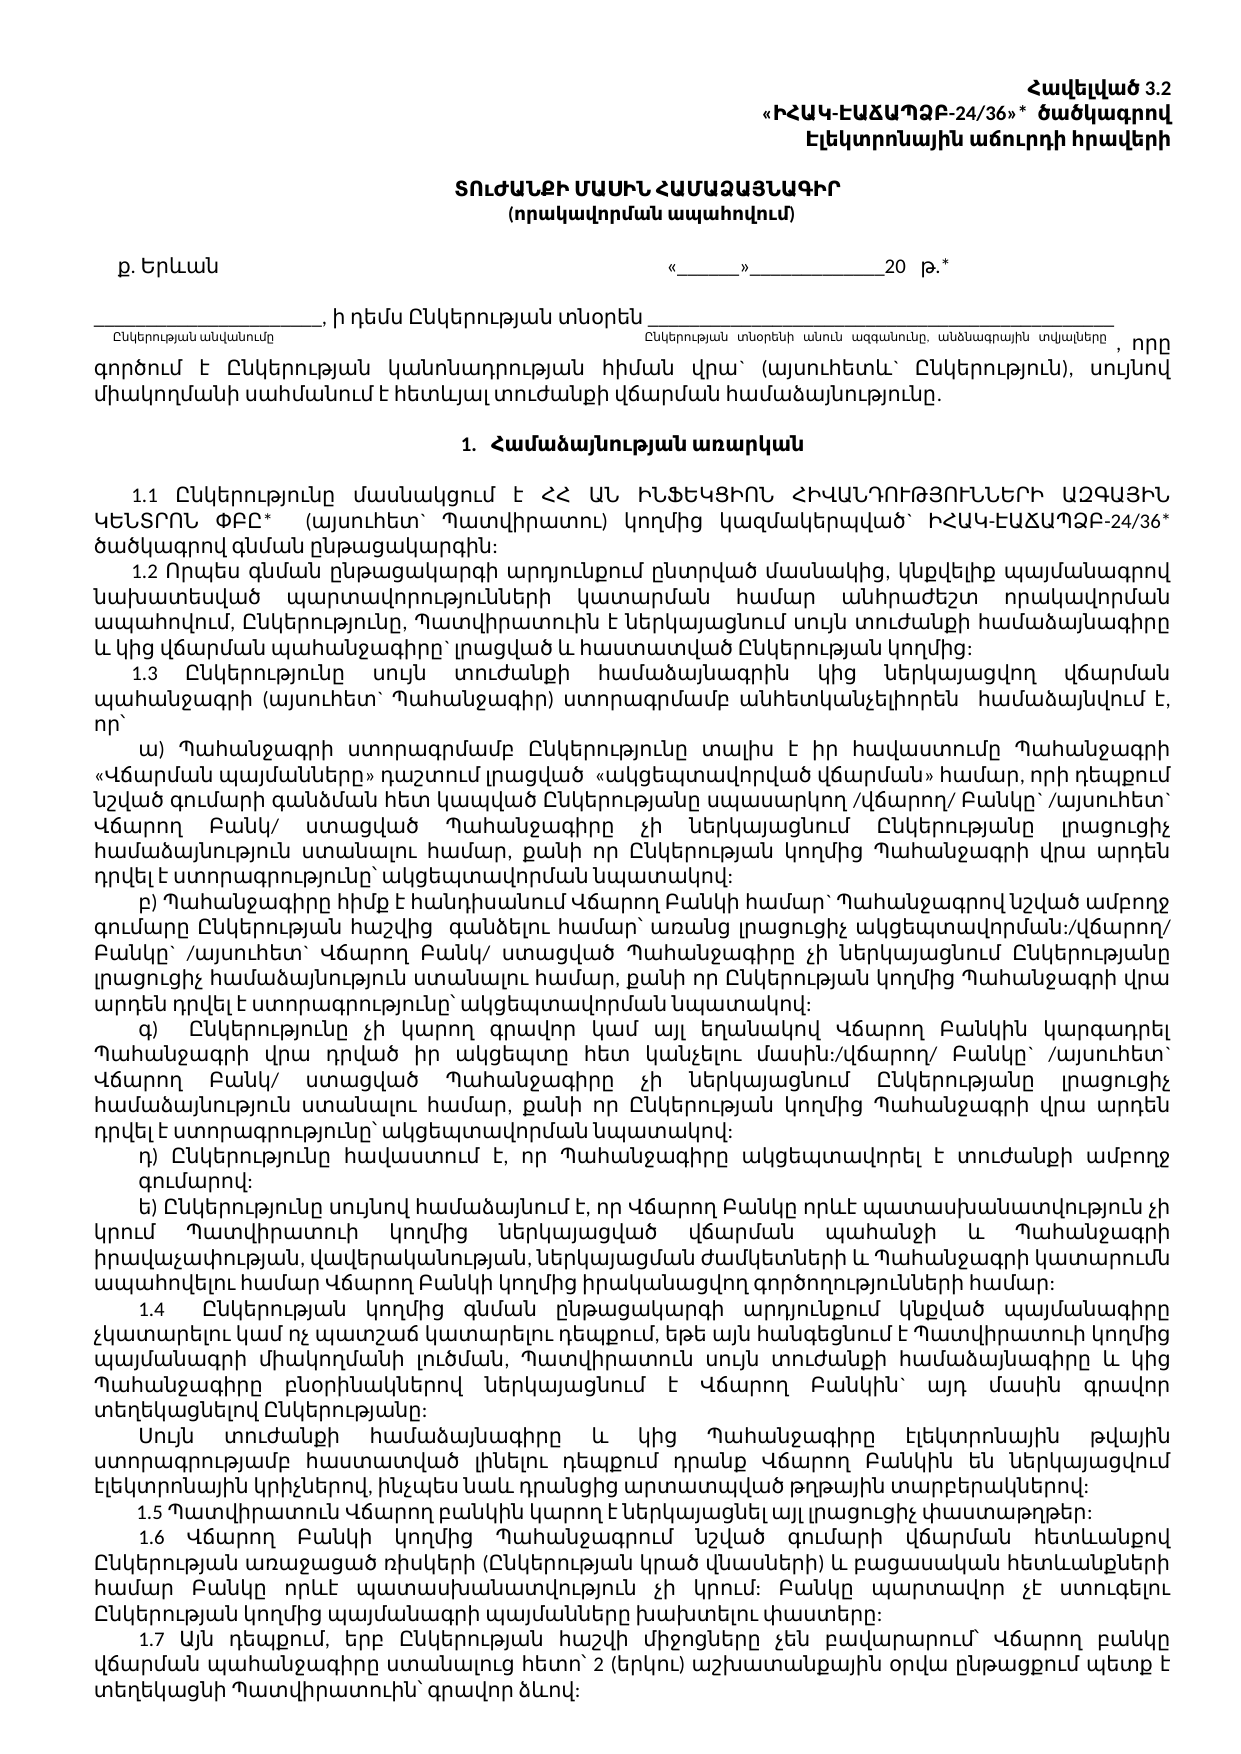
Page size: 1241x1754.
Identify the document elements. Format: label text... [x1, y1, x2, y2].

text Էլեկտրոնային աճուրդի հրավերի [94, 126, 1171, 151]
text 1.7 Այն դեպքում, երբ Ընկերության հաշվի միջոցները չեն բավարարում՝ Վճարող բանկը վճարման պահանջագիրը ստանալուց հետո՝ 2 (երկու) աշխատանքային օրվա ընթացքում պետք է տեղեկացնի Պատվիրատուին՝ գրավոր ձևով: [94, 1626, 1171, 1702]
text 1.2 Որպես գնման ընթացակարգի արդյունքում ընտրված մասնակից, կնքվելիք պայմանագրով նախատեսված պարտավորությունների կատարման համար անհրաժեշտ որակավորման ապահովում, Ընկերությունը, Պատվիրատուին է ներկայացնում սույն տուժանքի համաձայնագիրը և կից վճարման պահանջագիրը` լրացված և հաստատված Ընկերության կողմից: [94, 559, 1171, 660]
text «ԻՀԱԿ-ԷԱՃԱՊՁԲ-24/36»* ծածկագրով [94, 100, 1171, 126]
text Սույն տուժանքի համաձայնագիրը և կից Պահանջագիրը էլեկտրոնային թվային ստորագրությամբ հաստատված լինելու դեպքում դրանք Վճարող Բանկին են ներկայացվում էլեկտրոնային կրիչներով, ինչպես նաև դրանցից արտատպված թղթային տարբերակներով: [94, 1423, 1171, 1499]
text դ) Ընկերությունը հավաստում է, որ Պահանջագիրը ակցեպտավորել է տուժանքի ամբողջ գումարով: [138, 1143, 1171, 1194]
text բ) Պահանջագիրը հիմք է հանդիսանում Վճարող Բանկի համար` Պահանջագրով նշված ամբողջ գումարը Ընկերության հաշվից գանձելու համար՝ առանց լրացուցիչ ակցեպտավորման:/վճարող/ Բանկը` /այսուհետ` Վճարող Բանկ/ ստացված Պահանջագիրը չի ներկայացնում Ընկերությանը լրացուցիչ համաձայնություն ստանալու համար, քանի որ Ընկերության կողմից Պահանջագրի վրա արդեն դրվել է ստորագրությունը՝ ակցեպտավորման նպատակով: [94, 889, 1171, 1016]
text 1.6 Վճարող Բանկի կողմից Պահանջագրում նշված գումարի վճարման հետևանքով Ընկերության առաջացած ռիսկերի (Ընկերության կրած վնասների) և բացասական հետևանքների համար Բանկը որևէ պատասխանատվություն չի կրում: Բանկը պարտավոր չէ ստուգելու Ընկերության կողմից պայմանագրի պայմանները խախտելու փաստերը: [94, 1524, 1171, 1626]
text 1.1 Ընկերությունը մասնակցում է ՀՀ ԱՆ ԻՆՖԵԿՑԻՈՆ ՀԻՎԱՆԴՈՒԹՅՈՒՆՆԵՐԻ ԱԶԳԱՅԻՆ ԿԵՆՏՐՈՆ ՓԲԸ* (այսուհետ` Պատվիրատու) կողմից կազմակերպված` ԻՀԱԿ-ԷԱՃԱՊՁԲ-24/36* ծածկագրով գնման ընթացակարգին: [94, 482, 1171, 559]
text ե) Ընկերությունը սույնով համաձայնում է, որ Վճարող Բանկը որևէ պատասխանատվություն չի կրում Պատվիրատուի կողմից ներկայացված վճարման պահանջի և Պահանջագրի իրավաչափության, վավերականության, ներկայացման ժամկետների և Պահանջագրի կատարումն ապահովելու համար Վճարող Բանկի կողմից իրականացվող գործողությունների համար: [94, 1194, 1171, 1296]
text (որակավորման ապահովում) [94, 202, 1171, 225]
text գ) Ընկերությունը չի կարող գրավոր կամ այլ եղանակով Վճարող Բանկին կարգադրել Պահանջագրի վրա դրված իր ակցեպտը հետ կանչելու մասին:/վճարող/ Բանկը` /այսուհետ` Վճարող Բանկ/ ստացված Պահանջագիրը չի ներկայացնում Ընկերությանը լրացուցիչ համաձայնություն ստանալու համար, քանի որ Ընկերության կողմից Պահանջագրի վրա արդեն դրվել է ստորագրությունը՝ ակցեպտավորման նպատակով: [94, 1016, 1171, 1143]
text Ընկերության անվանումը Ընկերության տնօրենի անուն ազգանունը, անձնագրային տվյալները , որը գործում է Ընկերության կանոնադրության հիման վրա` (այսուհետև` Ընկերություն), սույնով միակողմանի սահմանում է հետևյալ տուժանքի վճարման համաձայնությունը. [94, 330, 1171, 406]
text 1. Համաձայնության առարկան [94, 432, 1171, 457]
text 1.4 Ընկերության կողմից գնման ընթացակարգի արդյունքում կնքված պայմանագիրը չկատարելու կամ ոչ պատշաճ կատարելու դեպքում, եթե այն հանգեցնում է Պատվիրատուի կողմից պայմանագրի միակողմանի լուծման, Պատվիրատուն սույն տուժանքի համաձայնագիրը և կից Պահանջագիրը բնօրինակներով ներկայացնում է Վճարող Բանկին` այդ մասին գրավոր տեղեկացնելով Ընկերությանը: [94, 1296, 1171, 1423]
text ա) Պահանջագրի ստորագրմամբ Ընկերությունը տալիս է իր հավաստումը Պահանջագրի «Վճարման պայմանները» դաշտում լրացված «ակցեպտավորված վճարման» համար, որի դեպքում նշված գումարի գանձման հետ կապված Ընկերությանը սպասարկող /վճարող/ Բանկը` /այսուհետ` Վճարող Բանկ/ ստացված Պահանջագիրը չի ներկայացնում Ընկերությանը լրացուցիչ համաձայնություն ստանալու համար, քանի որ Ընկերության կողմից Պահանջագրի վրա արդեն դրվել է ստորագրությունը՝ ակցեպտավորման նպատակով: [94, 737, 1171, 889]
text ՏՈւԺԱՆՔԻ ՄԱՍԻՆ ՀԱՄԱՁԱՅՆԱԳԻՐ [94, 177, 1171, 202]
text 1.3 Ընկերությունը սույն տուժանքի համաձայնագրին կից ներկայացվող վճարման պահանջագրի (այսուհետ` Պահանջագիր) ստորագրմամբ անհետկանչելիորեն համաձայնվում է, որ՝ [94, 660, 1171, 737]
text 1.5 Պատվիրատուն Վճարող բանկին կարող է ներկայացնել այլ լրացուցիչ փաստաթղթեր: [94, 1499, 1171, 1524]
text ք. Երևան «______»_____________20 թ.* [94, 254, 1171, 279]
text Հավելված 3.2 [94, 75, 1171, 100]
text ______________________, ի դեմս Ընկերության տնօրեն _____________________________________________ [94, 304, 1171, 330]
